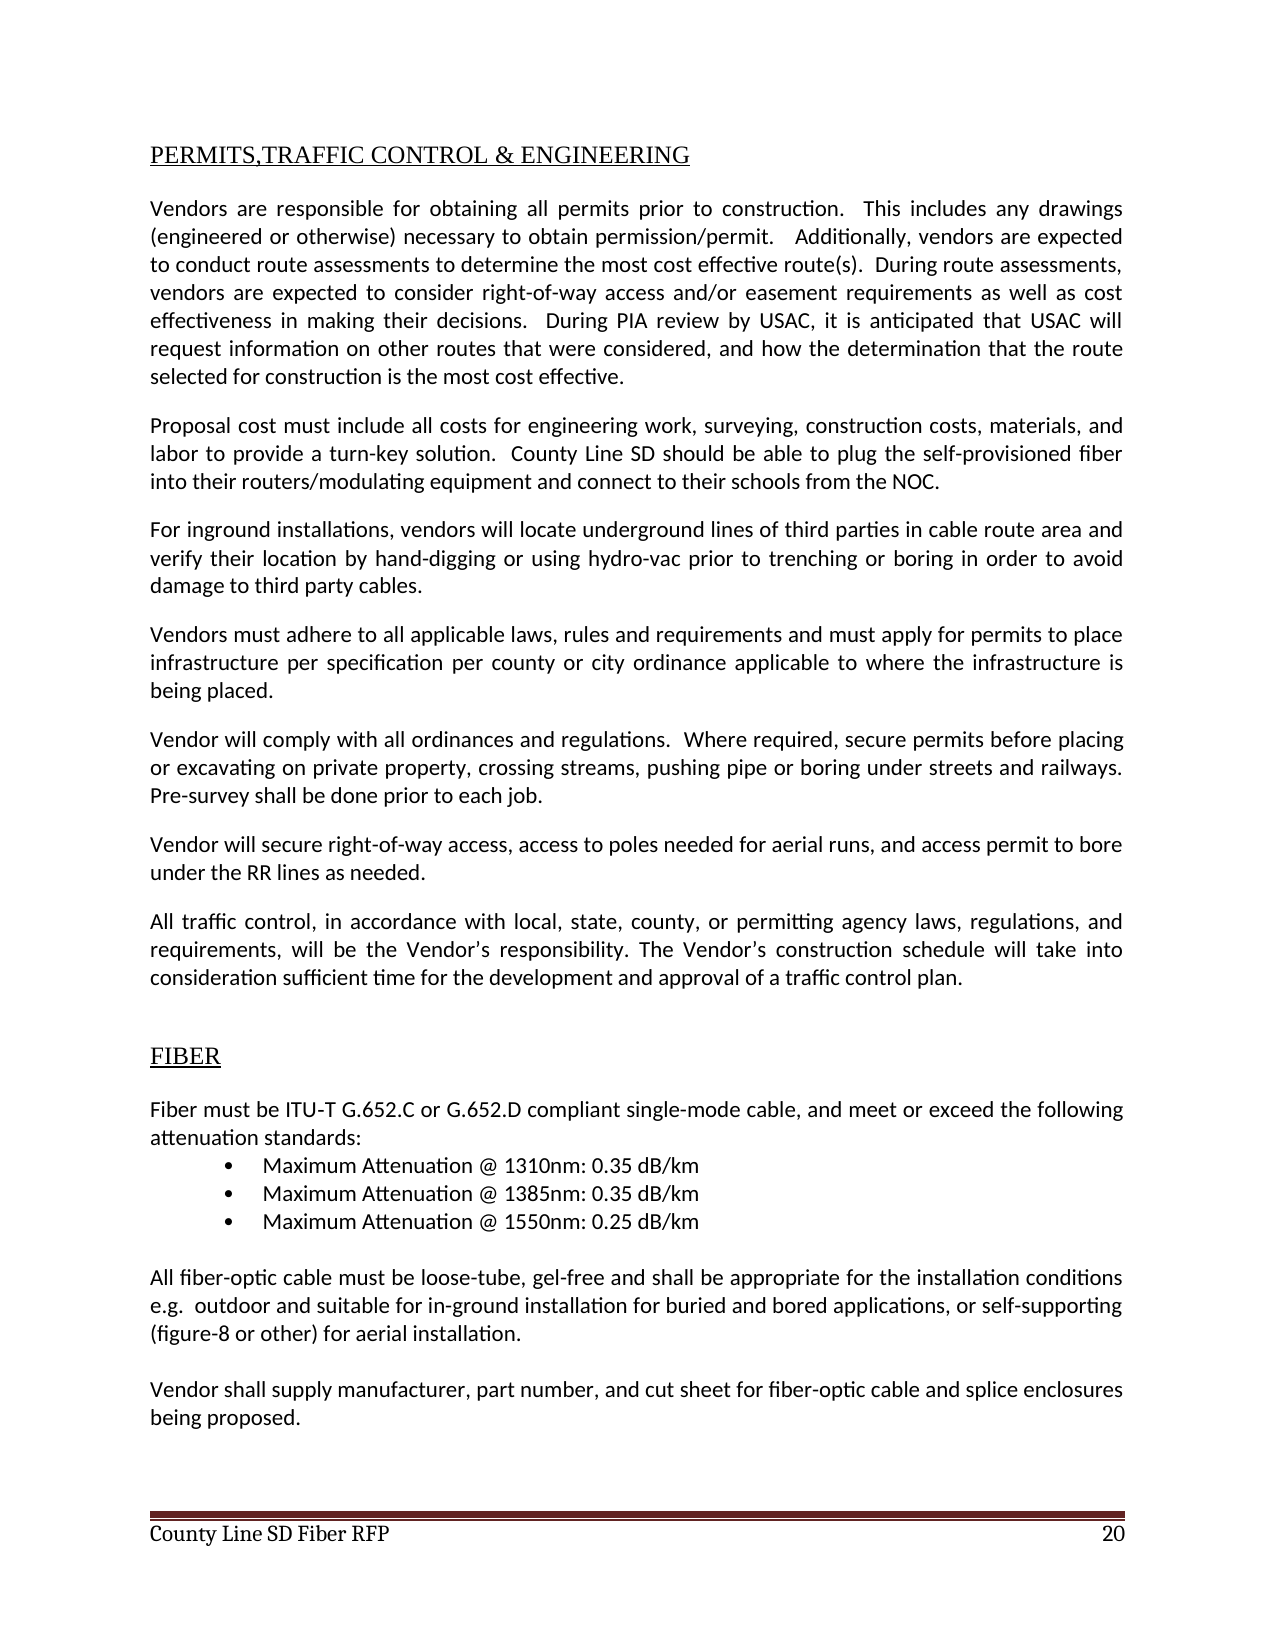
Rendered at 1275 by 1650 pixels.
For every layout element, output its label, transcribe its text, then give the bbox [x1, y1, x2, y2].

list Maximum Attenuation @ 1550nm: 0.25 dB/km [150, 1207, 1125, 1235]
text Vendor will secure right-of-way access, access to poles needed for aerial runs, and access permit to bore under the RR lines as needed. [150, 830, 1125, 886]
subtitle PERMITS,TRAFFIC CONTROL & ENGINEERING [150, 140, 1125, 169]
list Maximum Attenuation @ 1385nm: 0.35 dB/km [150, 1179, 1125, 1207]
subtitle FIBER [150, 1041, 1125, 1070]
text All traffic control, in accordance with local, state, county, or permitting agency laws, regulations, and requirements, will be the Vendor’s responsibility. The Vendor’s construction schedule will take into consideration sufficient time for the development and approval of a traffic control plan. [150, 907, 1125, 991]
text All fiber-optic cable must be loose-tube, gel-free and shall be appropriate for the installation conditions e.g. outdoor and suitable for in-ground installation for buried and bored applications, or self-supporting (figure-8 or other) for aerial installation. [150, 1263, 1125, 1347]
text Fiber must be ITU‐T G.652.C or G.652.D compliant single-mode cable, and meet or exceed the following attenuation standards: [150, 1095, 1125, 1151]
text Proposal cost must include all costs for engineering work, surveying, construction costs, materials, and labor to provide a turn-key solution. County Line SD should be able to plug the self-provisioned fiber into their routers/modulating equipment and connect to their schools from the NOC. [150, 411, 1125, 495]
text Vendors must adhere to all applicable laws, rules and requirements and must apply for permits to place infrastructure per specification per county or city ordinance applicable to where the infrastructure is being placed. [150, 621, 1125, 704]
text For inground installations, vendors will locate underground lines of third parties in cable route area and verify their location by hand-digging or using hydro-vac prior to trenching or boring in order to avoid damage to third party cables. [150, 516, 1125, 600]
list Maximum Attenuation @ 1310nm: 0.35 dB/km [150, 1151, 1125, 1179]
text Vendor shall supply manufacturer, part number, and cut sheet for fiber-optic cable and splice enclosures being proposed. [150, 1375, 1125, 1431]
text Vendors are responsible for obtaining all permits prior to construction. This includes any drawings (engineered or otherwise) necessary to obtain permission/permit. Additionally, vendors are expected to conduct route assessments to determine the most cost effective route(s). During route assessments, vendors are expected to consider right-of-way access and/or easement requirements as well as cost effectiveness in making their decisions. During PIA review by USAC, it is anticipated that USAC will request information on other routes that were considered, and how the determination that the route selected for construction is the most cost effective. [150, 194, 1125, 390]
text Vendor will comply with all ordinances and regulations. Where required, secure permits before placing or excavating on private property, crossing streams, pushing pipe or boring under streets and railways. Pre-survey shall be done prior to each job. [150, 725, 1125, 809]
